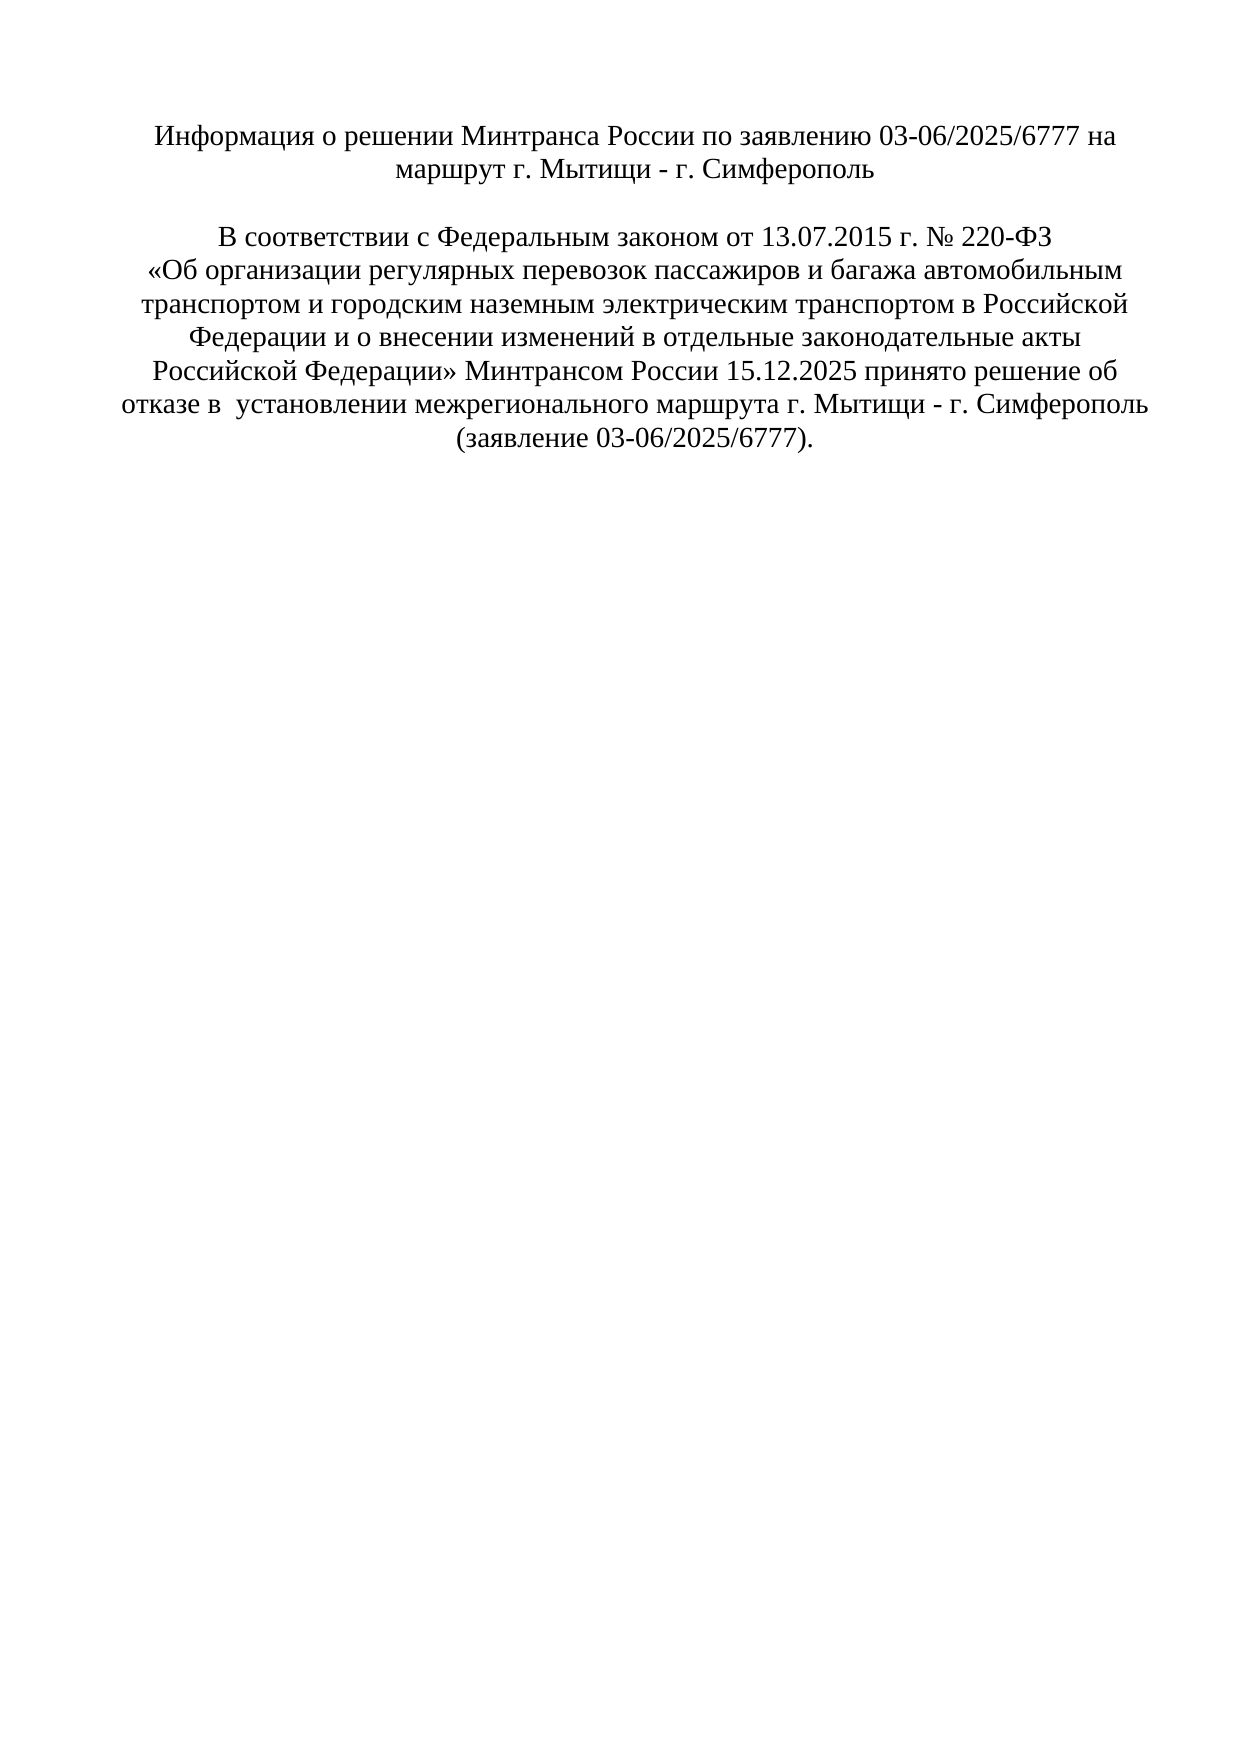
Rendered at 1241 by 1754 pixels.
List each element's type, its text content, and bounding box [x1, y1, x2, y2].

text В соответствии с Федеральным законом от 13.07.2015 г. № 220-ФЗ «Об организации регулярных перевозок пассажиров и багажа автомобильным транспортом и городским наземным электрическим транспортом в Российской Федерации и о внесении изменений в отдельные законодательные акты Российской Федерации» Минтрансом России 15.12.2025 принято решение об отказе в установлении межрегионального маршрута г. Мытищи - г. Симферополь (заявление 03-06/2025/6777). [118, 219, 1152, 453]
text Информация о решении Минтранса России по заявлению 03-06/2025/6777 на маршрут г. Мытищи - г. Симферополь [118, 118, 1152, 185]
